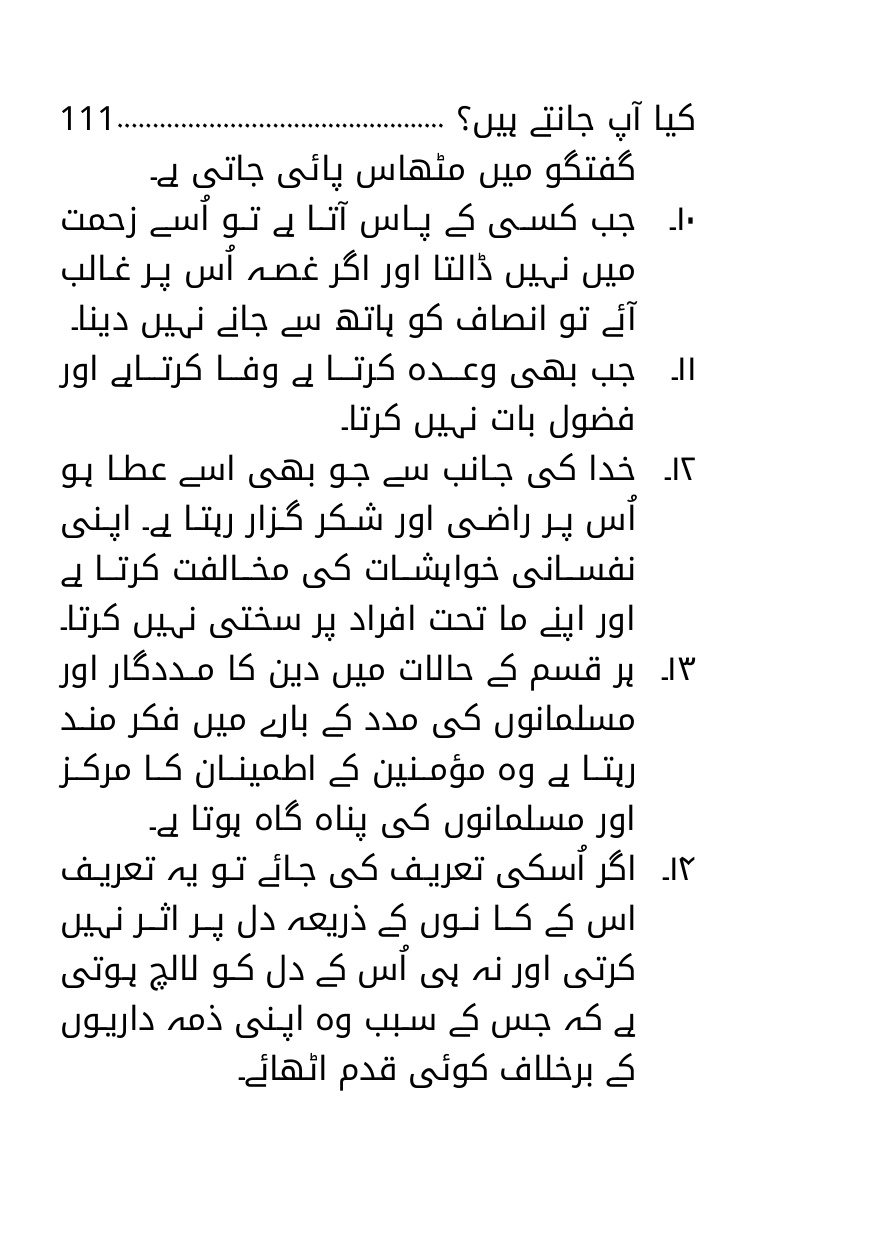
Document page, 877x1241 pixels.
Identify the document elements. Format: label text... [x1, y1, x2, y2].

text ۱۱۔ جب بھی وعدہ کرتا ہے وفا کرتاہے اور فضول بات نہیں کرتا۔ [60, 340, 697, 440]
text ۱۰۔ جب کسی کے پاس آتا ہے تو اُسے زحمت میں نہیں ڈالتا اور اگر غصہ اُس پر غالب آئے تو انصاف کو ہاتھ سے جانے نہیں دینا۔ [60, 190, 697, 340]
text ۱۳۔ ہر قسم کے حالات میں دین کا مددگار اور مسلمانوں کی مدد کے بارے میں فکر مند رہتا ہے وہ مؤمنین کے اطمینان کا مرکز اور مسلمانوں کی پناہ گاہ ہوتا ہے۔ [60, 640, 697, 840]
text ۱۴۔ اگر اُسکی تعریف کی جائے تو یہ تعریف اس کے کا نوں کے ذریعہ دل پر اثر نہیں کرتی اور نہ ہی اُس کے دل کو لالچ ہوتی ہے کہ جس کے سبب وہ اپنی ذمہ داریوں کے برخلاف کوئی قدم اٹھائے۔ [60, 840, 697, 1090]
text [60, 140, 697, 190]
text ۱۲۔ خدا کی جانب سے جو بھی اسے عطا ہو اُس پر راضی اور شکر گزار رہتا ہے۔ اپنی نفسانی خواہشات کی مخالفت کرتا ہے اور اپنے ما تحت افراد پر سختی نہیں کرتا۔ [60, 440, 697, 640]
